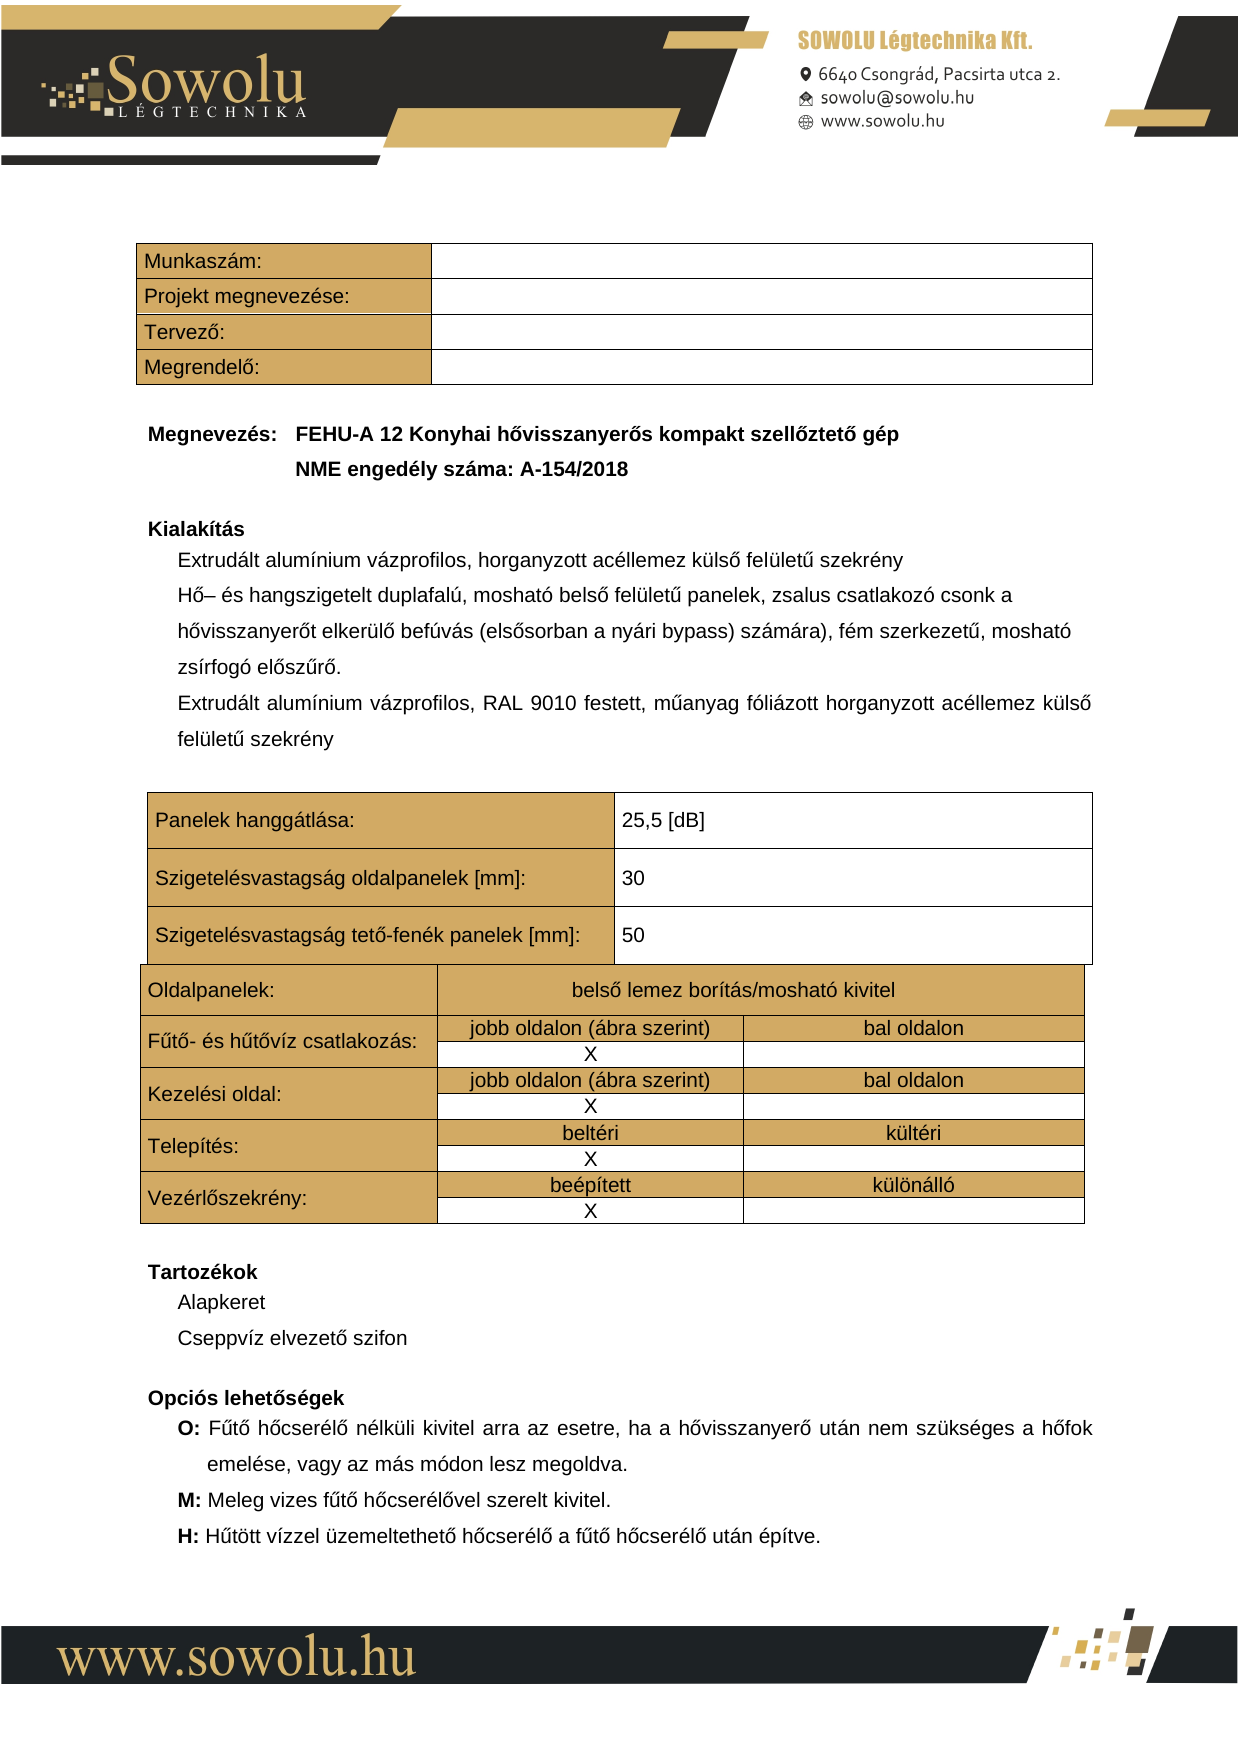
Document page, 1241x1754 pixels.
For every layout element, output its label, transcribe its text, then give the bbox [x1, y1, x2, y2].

text M: Meleg vizes fűtő hőcserélővel szerelt kivitel. [177, 1488, 1092, 1512]
text Tartozékok [148, 1260, 1092, 1284]
text Extrudált alumínium vázprofilos, RAL 9010 festett, műanyag fóliázott horganyzott acéllemez külső felületű szekrény [177, 691, 1092, 751]
text Alapkeret [177, 1290, 1092, 1314]
table_cell X [438, 1146, 743, 1171]
table_cell Projekt megnevezése: [137, 279, 431, 313]
table_header Panelek hanggátlása: [148, 793, 614, 848]
table_cell [744, 1198, 1084, 1223]
table_cell [432, 350, 1092, 384]
table_cell jobb oldalon (ábra szerint) [438, 1068, 743, 1093]
table_cell [744, 1094, 1084, 1119]
table_cell X [438, 1042, 743, 1067]
table_cell Szigetelésvastagság tető-fenék panelek [mm]: [148, 907, 614, 964]
table_cell X [438, 1198, 743, 1223]
text Hő– és hangszigetelt duplafalú, mosható belső felületű panelek, zsalus csatlakozó csonk a hővisszanyerőt elkerülő befúvás (elsősorban a nyári bypass) számára), fém szerkezetű, mosható zsírfogó előszűrő. [177, 583, 1092, 679]
table_cell [744, 1042, 1084, 1067]
table_cell [432, 315, 1092, 349]
text Cseppvíz elvezető szifon [177, 1326, 1092, 1350]
table_cell belső lemez borítás/mosható kivitel [438, 965, 1084, 1015]
table_cell beépített [438, 1172, 743, 1197]
text Opciós lehetőségek [148, 1386, 1092, 1410]
text Megnevezés: FEHU-A 12 Konyhai hővisszanyerős kompakt szellőztető gép [148, 421, 1092, 445]
table_cell Telepítés: [141, 1120, 437, 1171]
table_header [432, 244, 1092, 278]
table_cell bal oldalon [744, 1016, 1084, 1041]
table_cell Fűtő- és hűtővíz csatlakozás: [141, 1016, 437, 1067]
table_cell X [438, 1094, 743, 1119]
table_cell [432, 279, 1092, 313]
table_cell különálló [744, 1172, 1084, 1197]
text O: Fűtő hőcserélő nélküli kivitel arra az esetre, ha a hővisszanyerő után nem szükséges a hőfok emelése, vagy az más módon lesz megoldva. [177, 1416, 1092, 1476]
table_cell jobb oldalon (ábra szerint) [438, 1016, 743, 1041]
text Extrudált alumínium vázprofilos, horganyzott acéllemez külső felületű szekrény [177, 547, 1092, 571]
table_cell Oldalpanelek: [141, 965, 437, 1015]
table_cell 30 [615, 849, 1092, 906]
picture [0, 1608, 1236, 1684]
table_cell Vezérlőszekrény: [141, 1172, 437, 1223]
table_header Munkaszám: [137, 244, 431, 278]
table_cell Kezelési oldal: [141, 1068, 437, 1119]
subtitle Kialakítás [148, 517, 1092, 541]
table_cell [744, 1146, 1084, 1171]
table_cell Tervező: [137, 315, 431, 349]
table_cell kültéri [744, 1120, 1084, 1145]
text H: Hűtött vízzel üzemeltethető hőcserélő a fűtő hőcserélő után építve. [177, 1524, 1092, 1548]
table_cell bal oldalon [744, 1068, 1084, 1093]
table_cell Megrendelő: [137, 350, 431, 384]
picture [0, 5, 1238, 164]
table_cell Szigetelésvastagság oldalpanelek [mm]: [148, 849, 614, 906]
table_header 25,5 [dB] [615, 793, 1092, 848]
table_cell 50 [615, 907, 1092, 964]
text NME engedély száma: A-154/2018 [221, 457, 1092, 481]
table_cell beltéri [438, 1120, 743, 1145]
